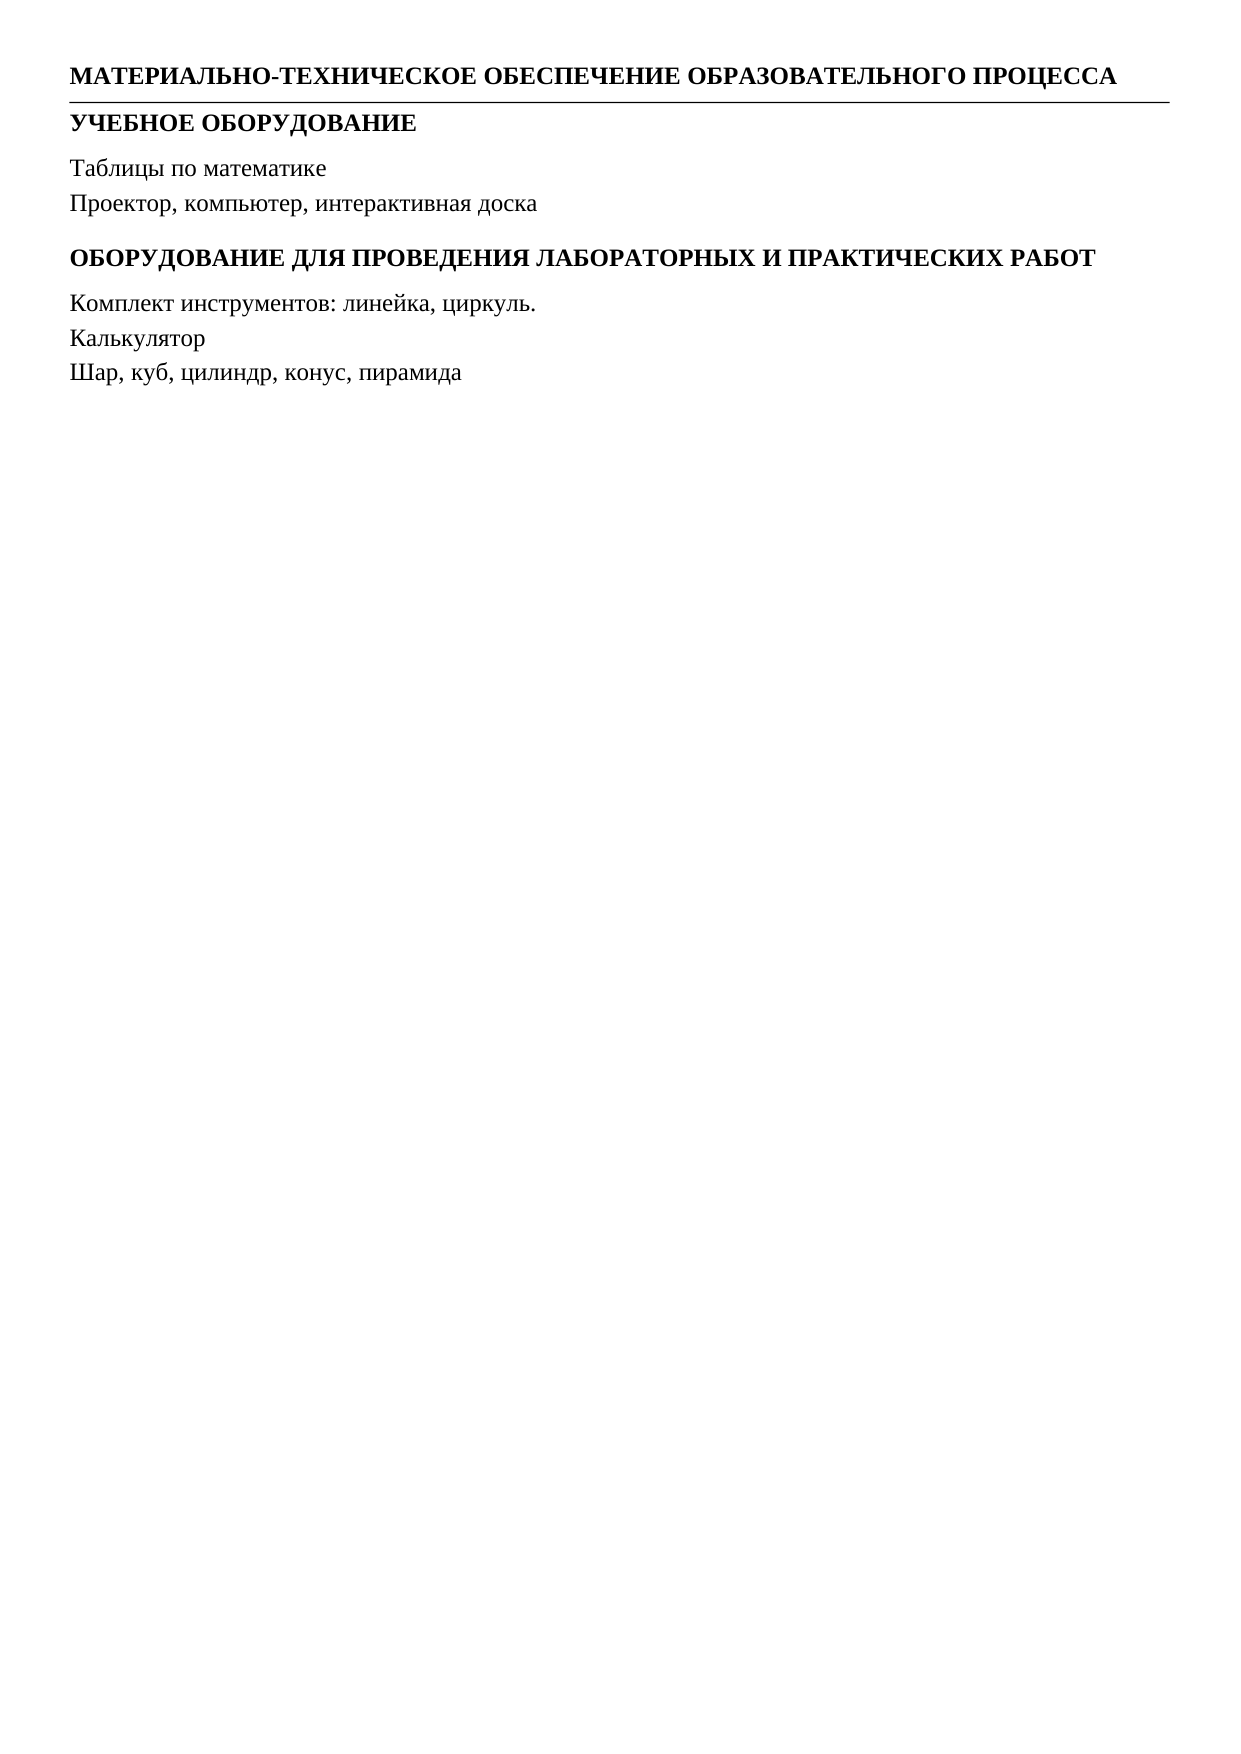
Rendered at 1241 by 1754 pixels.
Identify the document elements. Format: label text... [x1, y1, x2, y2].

text Шар, куб, цилиндр, конус, пирамида [69, 358, 1192, 387]
subtitle МАТЕРИАЛЬНО-ТЕХНИЧЕСКОЕ ОБЕСПЕЧЕНИЕ ОБРАЗОВАТЕЛЬНОГО ПРОЦЕССА [69, 61, 1192, 90]
text Проектор, компьютер, интерактивная доска [69, 188, 1192, 217]
text Таблицы по математике [69, 153, 1192, 182]
text УЧЕБНОЕ ОБОРУДОВАНИЕ [69, 108, 1192, 137]
text Комплект инструментов: линейка, циркуль. Калькулятор [69, 288, 539, 352]
subtitle ОБОРУДОВАНИЕ ДЛЯ ПРОВЕДЕНИЯ ЛАБОРАТОРНЫХ И ПРАКТИЧЕСКИХ РАБОТ [69, 243, 1192, 272]
